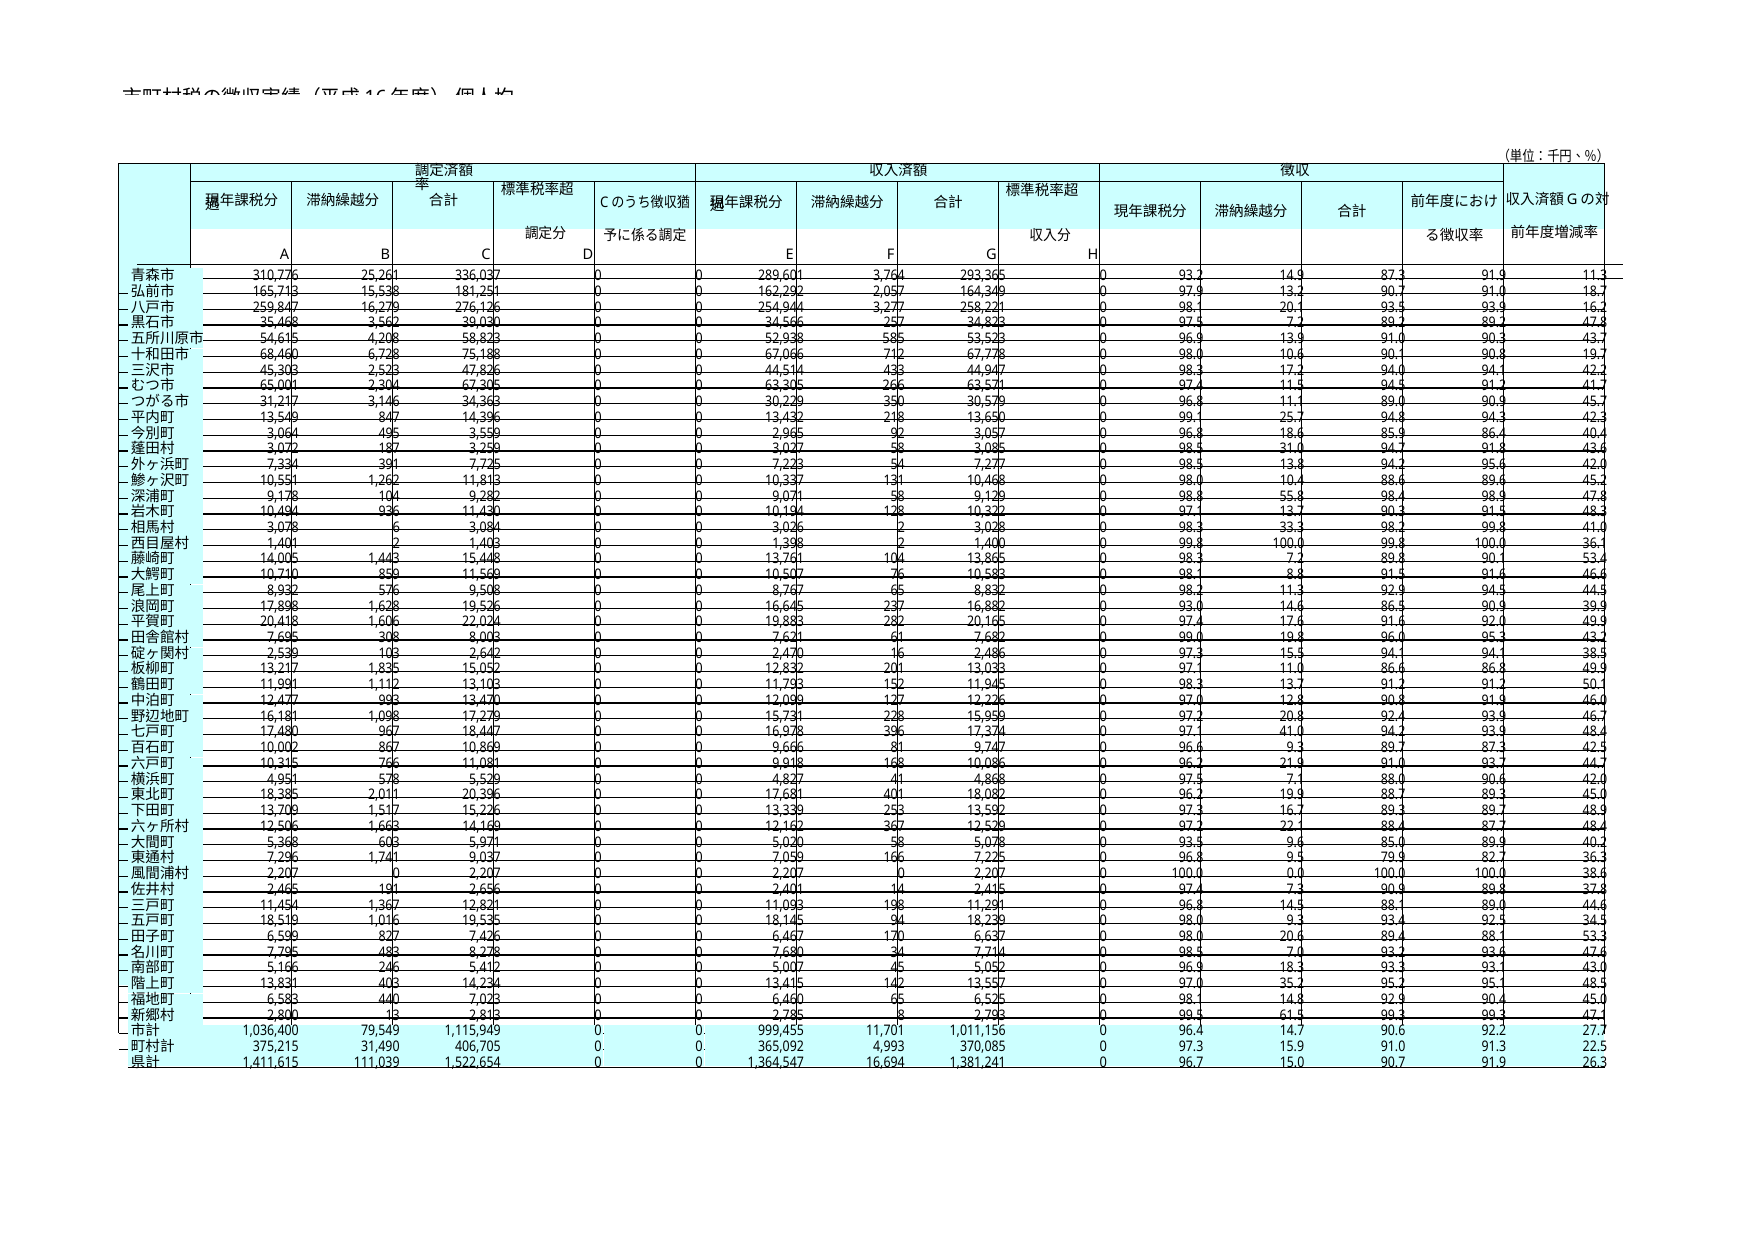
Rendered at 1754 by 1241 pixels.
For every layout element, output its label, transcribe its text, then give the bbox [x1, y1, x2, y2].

text Cのうち徴収猶 [600, 196, 690, 210]
text る徴収率 前年度増減率 [1425, 227, 1616, 243]
text （単位：千円、％） [1497, 146, 1616, 166]
text 収入分 [691, 228, 1071, 243]
text 現年課税分 滞納繰越分 合計 前年度におけ 収入済額Gの対 [1113, 194, 1616, 210]
text 現年課税分 滞納繰越分 合計 標準税率超過 [205, 194, 588, 224]
text 調定済額 収入済額 徴収率 [414, 164, 1323, 193]
text A B C D E F G H [279, 243, 1616, 263]
text 調定分 [106, 227, 566, 242]
text 予に係る調定 [603, 228, 687, 243]
text 現年課税分 滞納繰越分 合計 標準税率超過 [709, 195, 1092, 225]
